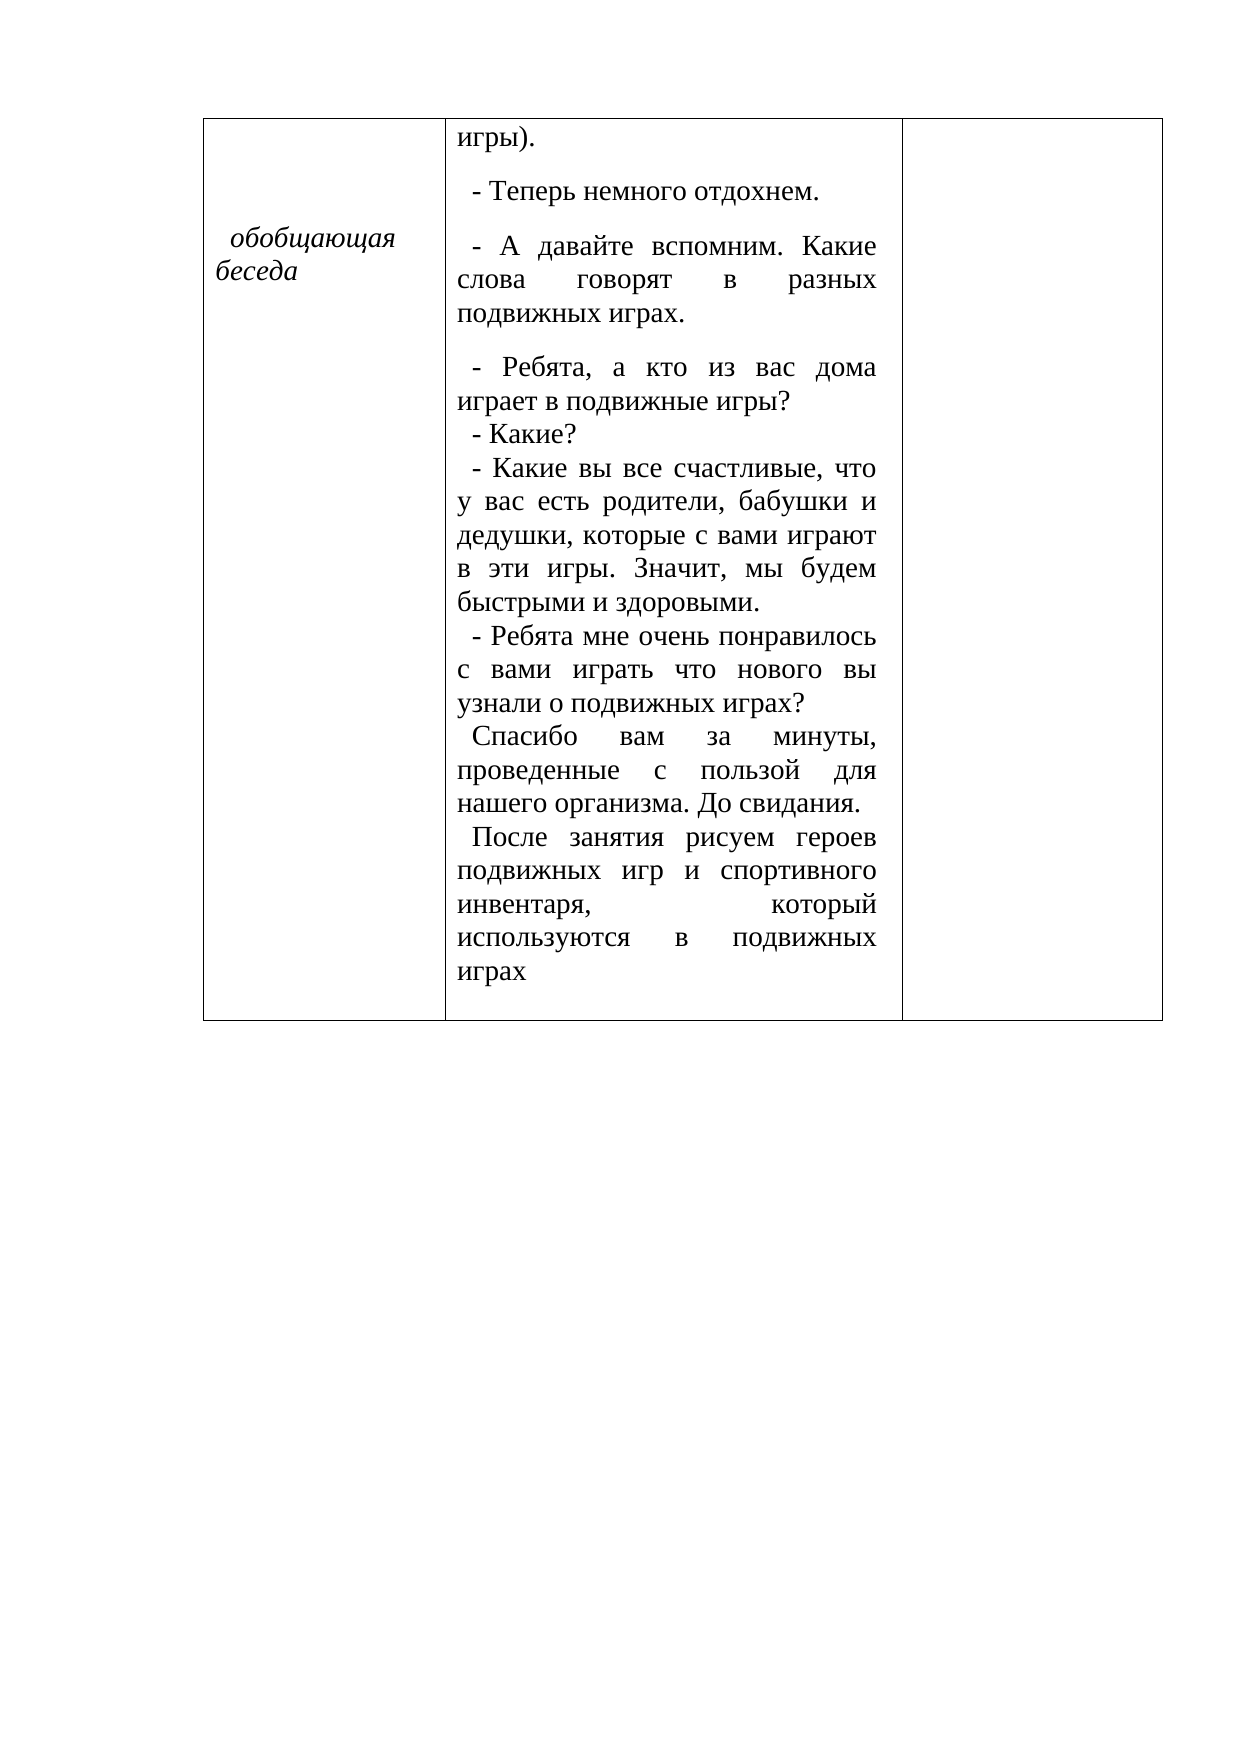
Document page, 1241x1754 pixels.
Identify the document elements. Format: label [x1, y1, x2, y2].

table_cell [903, 119, 1162, 1020]
table_cell [446, 119, 902, 1020]
table_cell [204, 119, 445, 1020]
